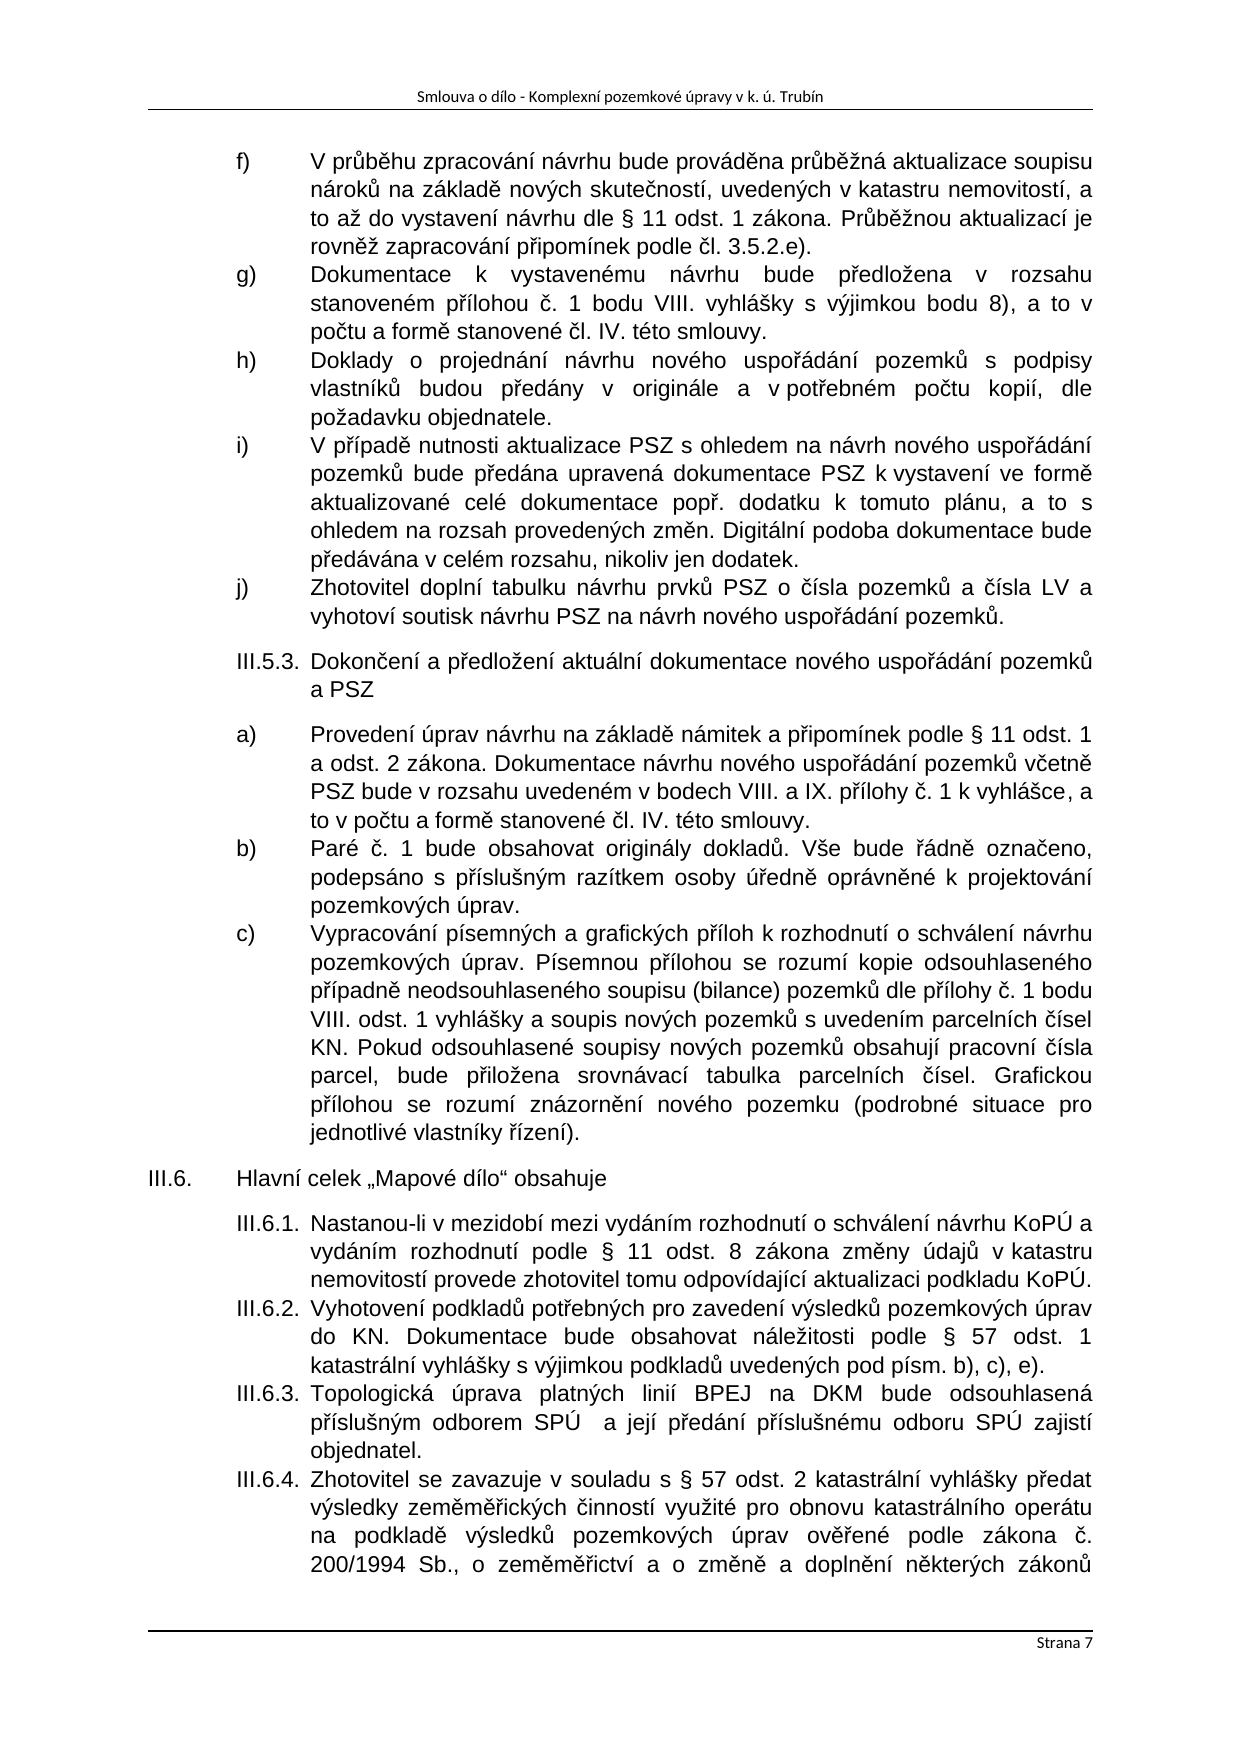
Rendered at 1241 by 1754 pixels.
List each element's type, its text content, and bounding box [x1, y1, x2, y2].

text Provedení úprav návrhu na základě námitek a připomínek podle § 11 odst. 1 a odst. 2 zákona. Dokumentace návrhu nového uspořádání pozemků včetně PSZ bude v rozsahu uvedeném v bodech VIII. a IX. přílohy č. 1 k vyhlášce, a to v počtu a formě stanovené čl. IV. této smlouvy. [236, 721, 1093, 833]
list Hlavní celek „Mapové dílo“ obsahuje [148, 1164, 1093, 1191]
text Nastanou-li v mezidobí mezi vydáním rozhodnutí o schválení návrhu KoPÚ a vydáním rozhodnutí podle § 11 odst. 8 zákona změny údajů v katastru nemovitostí provede zhotovitel tomu odpovídající aktualizaci podkladu KoPÚ. [236, 1209, 1093, 1293]
text Doklady o projednání návrhu nového uspořádání pozemků s podpisy vlastníků budou předány v originále a v potřebném počtu kopií, dle požadavku objednatele. [236, 347, 1093, 430]
text V případě nutnosti aktualizace PSZ s ohledem na návrh nového uspořádání pozemků bude předána upravená dokumentace PSZ k vystavení ve formě aktualizované celé dokumentace popř. dodatku k tomuto plánu, a to s ohledem na rozsah provedených změn. Digitální podoba dokumentace bude předávána v celém rozsahu, nikoliv jen dodatek. [236, 432, 1093, 572]
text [236, 1466, 1093, 1577]
text Dokumentace k vystavenému návrhu bude předložena v rozsahu stanoveném přílohou č. 1 bodu VIII. vyhlášky s výjimkou bodu 8), a to v počtu a formě stanovené čl. IV. této smlouvy. [236, 261, 1093, 344]
text V průběhu zpracování návrhu bude prováděna průběžná aktualizace soupisu nároků na základě nových skutečností, uvedených v katastru nemovitostí, a to až do vystavení návrhu dle § 11 odst. 1 zákona. Průběžnou aktualizací je rovněž zapracování připomínek podle čl. 3.5.2.e). [236, 148, 1093, 259]
text Topologická úprava platných linií BPEJ na DKM bude odsouhlasená příslušným odborem SPÚ a její předání příslušnému odboru SPÚ zajistí objednatel. [236, 1380, 1093, 1463]
text Vypracování písemných a grafických příloh k rozhodnutí o schválení návrhu pozemkových úprav. Písemnou přílohou se rozumí kopie odsouhlaseného případně neodsouhlaseného soupisu (bilance) pozemků dle přílohy č. 1 bodu VIII. odst. 1 vyhlášky a soupis nových pozemků s uvedením parcelních čísel KN. Pokud odsouhlasené soupisy nových pozemků obsahují pracovní čísla parcel, bude přiložena srovnávací tabulka parcelních čísel. Grafickou přílohou se rozumí znázornění nového pozemku (podrobné situace pro jednotlivé vlastníky řízení). [236, 920, 1093, 1146]
text Paré č. 1 bude obsahovat originály dokladů. Vše bude řádně označeno, podepsáno s příslušným razítkem osoby úředně oprávněné k projektování pozemkových úprav. [236, 835, 1093, 918]
text Dokončení a předložení aktuální dokumentace nového uspořádání pozemků a PSZ [236, 648, 1093, 702]
text Zhotovitel doplní tabulku návrhu prvků PSZ o čísla pozemků a čísla LV a vyhotoví soutisk návrhu PSZ na návrh nového uspořádání pozemků. [236, 574, 1093, 629]
text Vyhotovení podkladů potřebných pro zavedení výsledků pozemkových úprav do KN. Dokumentace bude obsahovat náležitosti podle § 57 odst. 1 katastrální vyhlášky s výjimkou podkladů uvedených pod písm. b), c), e). [236, 1295, 1093, 1378]
